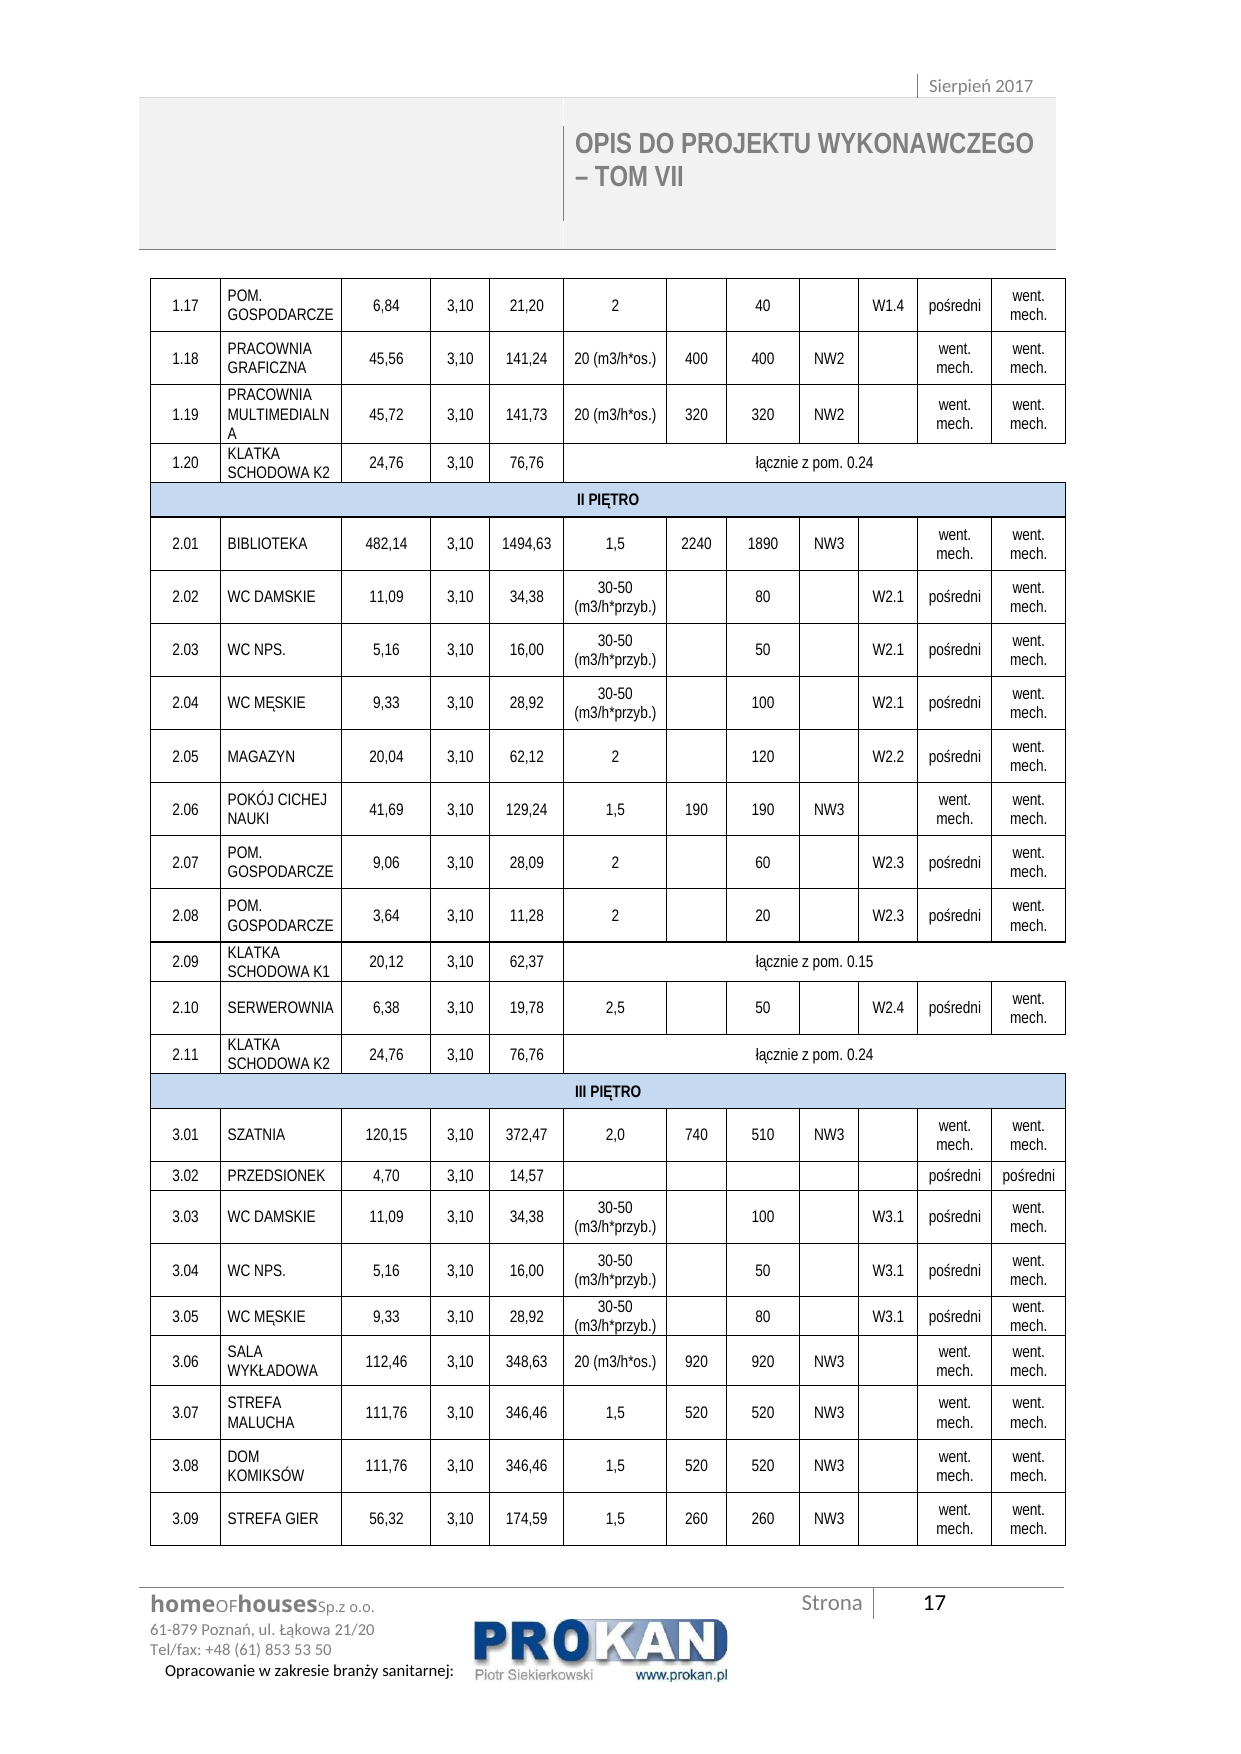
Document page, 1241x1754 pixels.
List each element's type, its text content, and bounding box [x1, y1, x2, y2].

table_cell 16,00 [490, 624, 563, 676]
table_cell [800, 571, 858, 623]
table_cell 11,09 [342, 571, 430, 623]
table_cell pośredni [918, 624, 991, 676]
table_cell 111,76 [342, 1440, 430, 1492]
table_cell W2.1 [859, 571, 917, 623]
table_cell 1494,63 [490, 518, 563, 569]
table_cell [667, 889, 726, 941]
table_cell SALA WYKŁADOWA [221, 1336, 341, 1385]
table_cell 45,72 [342, 385, 430, 443]
table_cell 24,76 [342, 1035, 430, 1073]
table_cell POM. GOSPODARCZE [221, 279, 341, 331]
table_cell [667, 571, 726, 623]
table_cell 76,76 [490, 444, 563, 482]
table_cell 3,10 [431, 571, 489, 623]
table_cell 3,10 [431, 677, 489, 729]
table_cell 21,20 [490, 279, 563, 331]
table_cell 3.03 [151, 1191, 220, 1243]
table_cell 111,76 [342, 1386, 430, 1438]
table_cell 348,63 [490, 1336, 563, 1385]
table_cell 260 [727, 1493, 799, 1545]
table_cell 50 [727, 1244, 799, 1296]
table_cell pośredni [918, 1162, 991, 1190]
table_cell PRZEDSIONEK [221, 1162, 341, 1190]
table_cell went. mech. [992, 783, 1065, 835]
table_cell 20 (m3/h*os.) [564, 385, 666, 443]
table_cell 190 [727, 783, 799, 835]
table_cell [859, 1440, 917, 1492]
table_cell 100 [727, 1191, 799, 1243]
table_cell 62,12 [490, 730, 563, 782]
table_cell 372,47 [490, 1109, 563, 1161]
table_cell went. mech. [992, 571, 1065, 623]
table_cell 14,57 [490, 1162, 563, 1190]
table_cell 80 [727, 1297, 799, 1335]
table_cell 129,24 [490, 783, 563, 835]
table_cell went. mech. [992, 1297, 1065, 1335]
table_cell NW3 [800, 1493, 858, 1545]
table_cell NW3 [800, 1440, 858, 1492]
table_cell 3,10 [431, 1244, 489, 1296]
table_cell WC NPS. [221, 1244, 341, 1296]
table_cell 56,32 [342, 1493, 430, 1545]
table_cell [859, 385, 917, 443]
table_cell [667, 982, 726, 1034]
table_cell [564, 1162, 666, 1190]
table_cell 320 [727, 385, 799, 443]
table_cell pośredni [992, 1162, 1065, 1190]
table_cell PRACOWNIA MULTIMEDIALNA [221, 385, 341, 443]
table_cell 2.03 [151, 624, 220, 676]
table_cell went. mech. [918, 1336, 991, 1385]
table_cell 3,10 [431, 1035, 489, 1073]
table_cell 1.20 [151, 444, 220, 482]
table_cell pośredni [918, 730, 991, 782]
table_cell W2.1 [859, 624, 917, 676]
table_cell 2 [564, 889, 666, 941]
table_cell [727, 1162, 799, 1190]
table_cell NW3 [800, 1386, 858, 1438]
table_cell 141,73 [490, 385, 563, 443]
table_cell 80 [727, 571, 799, 623]
table_cell went. mech. [992, 836, 1065, 888]
table_cell 920 [667, 1336, 726, 1385]
table_cell 120,15 [342, 1109, 430, 1161]
table_cell 3,10 [431, 783, 489, 835]
table_cell 9,33 [342, 677, 430, 729]
table_cell pośredni [918, 1244, 991, 1296]
table_cell 320 [667, 385, 726, 443]
table_cell 60 [727, 836, 799, 888]
table_cell went. mech. [992, 1336, 1065, 1385]
table_cell 50 [727, 982, 799, 1034]
table_cell 3,10 [431, 518, 489, 569]
table_cell 3,10 [431, 1297, 489, 1335]
table_cell [859, 518, 917, 569]
table_cell II PIĘTRO [151, 483, 1065, 516]
table_cell went. mech. [918, 518, 991, 569]
table_cell NW3 [800, 518, 858, 569]
table_cell 3,10 [431, 279, 489, 331]
table_cell 400 [667, 332, 726, 384]
table_cell WC NPS. [221, 624, 341, 676]
table_cell 346,46 [490, 1386, 563, 1438]
table_cell NW2 [800, 332, 858, 384]
table_cell 1.19 [151, 385, 220, 443]
table_cell BIBLIOTEKA [221, 518, 341, 569]
table_cell NW2 [800, 385, 858, 443]
table_cell 3.06 [151, 1336, 220, 1385]
table_cell 34,38 [490, 571, 563, 623]
table_cell STREFA GIER [221, 1493, 341, 1545]
table_cell [859, 1336, 917, 1385]
table_cell 3,10 [431, 1440, 489, 1492]
table_cell pośredni [918, 982, 991, 1034]
table_cell POM. GOSPODARCZE [221, 836, 341, 888]
table_cell 2.07 [151, 836, 220, 888]
table_cell [667, 279, 726, 331]
table_cell 20 [727, 889, 799, 941]
table_cell [667, 1191, 726, 1243]
table_cell 120 [727, 730, 799, 782]
table_cell 16,00 [490, 1244, 563, 1296]
table_cell 2.10 [151, 982, 220, 1034]
table_cell [667, 836, 726, 888]
table_cell went. mech. [992, 982, 1065, 1034]
table_cell [667, 677, 726, 729]
table_cell 2.05 [151, 730, 220, 782]
table_cell [667, 1162, 726, 1190]
table_cell 20 (m3/h*os.) [564, 332, 666, 384]
table_cell POM. GOSPODARCZE [221, 889, 341, 941]
table_cell 45,56 [342, 332, 430, 384]
table_cell went. mech. [992, 889, 1065, 941]
table_cell W2.4 [859, 982, 917, 1034]
table_cell 9,06 [342, 836, 430, 888]
table_cell 520 [727, 1386, 799, 1438]
table_cell 3,10 [431, 1493, 489, 1545]
table_cell 20,04 [342, 730, 430, 782]
table_cell [800, 1297, 858, 1335]
table_cell 3.02 [151, 1162, 220, 1190]
table_cell went. mech. [992, 332, 1065, 384]
table_cell 174,59 [490, 1493, 563, 1545]
table_cell [859, 1493, 917, 1545]
table_cell MAGAZYN [221, 730, 341, 782]
table_cell [859, 332, 917, 384]
table_cell NW3 [800, 783, 858, 835]
table_cell 1,5 [564, 1386, 666, 1438]
table_cell went. mech. [918, 1493, 991, 1545]
table_cell 30-50 (m3/h*przyb.) [564, 624, 666, 676]
table_cell [667, 1244, 726, 1296]
table_cell 50 [727, 624, 799, 676]
table_cell 3,10 [431, 943, 489, 981]
table_cell 3.09 [151, 1493, 220, 1545]
table_cell 482,14 [342, 518, 430, 569]
table_cell 2,5 [564, 982, 666, 1034]
table_cell went. mech. [992, 1109, 1065, 1161]
table_cell [800, 982, 858, 1034]
table_cell POKÓJ CICHEJ NAUKI [221, 783, 341, 835]
table_cell 3.01 [151, 1109, 220, 1161]
table_cell went. mech. [992, 1244, 1065, 1296]
table_cell WC DAMSKIE [221, 1191, 341, 1243]
table_cell W2.3 [859, 889, 917, 941]
table_cell 5,16 [342, 1244, 430, 1296]
table_cell 6,38 [342, 982, 430, 1034]
table_cell 3,10 [431, 1109, 489, 1161]
table_cell 2 [564, 279, 666, 331]
table_cell 2 [564, 836, 666, 888]
table_cell 520 [667, 1440, 726, 1492]
table_cell went. mech. [918, 1386, 991, 1438]
table_cell 3,10 [431, 1191, 489, 1243]
table_cell 3,10 [431, 444, 489, 482]
table_cell 3,64 [342, 889, 430, 941]
table_cell 3,10 [431, 1162, 489, 1190]
table_cell 3,10 [431, 385, 489, 443]
table_cell [800, 836, 858, 888]
table_cell [859, 1386, 917, 1438]
table_cell pośredni [918, 1191, 991, 1243]
table_cell 3,10 [431, 1336, 489, 1385]
table_cell went. mech. [992, 518, 1065, 569]
table_cell łącznie z pom. 0.15 [564, 943, 1066, 981]
table_cell 740 [667, 1109, 726, 1161]
table_cell 346,46 [490, 1440, 563, 1492]
table_cell 2.09 [151, 943, 220, 981]
table_cell pośredni [918, 836, 991, 888]
table_cell [667, 1297, 726, 1335]
table_cell 2,0 [564, 1109, 666, 1161]
table_cell 9,33 [342, 1297, 430, 1335]
table_cell went. mech. [992, 730, 1065, 782]
table_cell W2.3 [859, 836, 917, 888]
table_cell 920 [727, 1336, 799, 1385]
table_cell 3,10 [431, 332, 489, 384]
picture [473, 1619, 728, 1682]
table_cell 2.01 [151, 518, 220, 569]
table_cell 40 [727, 279, 799, 331]
table_cell KLATKA SCHODOWA K1 [221, 943, 341, 981]
table_cell 20,12 [342, 943, 430, 981]
table_cell 3,10 [431, 889, 489, 941]
table_cell [800, 279, 858, 331]
table_cell went. mech. [992, 1440, 1065, 1492]
table_cell 34,38 [490, 1191, 563, 1243]
table_cell 62,37 [490, 943, 563, 981]
table_cell pośredni [918, 1297, 991, 1335]
table_cell 5,16 [342, 624, 430, 676]
table_cell KLATKA SCHODOWA K2 [221, 1035, 341, 1073]
table_cell łącznie z pom. 0.24 [564, 1035, 1066, 1073]
table_cell 2240 [667, 518, 726, 569]
table_cell 400 [727, 332, 799, 384]
table_cell [667, 730, 726, 782]
table_cell 2.11 [151, 1035, 220, 1073]
table_cell 6,84 [342, 279, 430, 331]
table_cell 190 [667, 783, 726, 835]
table_cell went. mech. [918, 1109, 991, 1161]
table_cell 2.02 [151, 571, 220, 623]
table_cell [800, 1244, 858, 1296]
table_cell 510 [727, 1109, 799, 1161]
table_cell W3.1 [859, 1191, 917, 1243]
table_cell 1,5 [564, 518, 666, 569]
table_cell went. mech. [918, 783, 991, 835]
table_cell 2.04 [151, 677, 220, 729]
table_cell W1.4 [859, 279, 917, 331]
table_cell [800, 1191, 858, 1243]
table_cell 3,10 [431, 730, 489, 782]
table_cell PRACOWNIA GRAFICZNA [221, 332, 341, 384]
table_cell [800, 1162, 858, 1190]
table_cell [859, 1162, 917, 1190]
table_cell NW3 [800, 1336, 858, 1385]
table_cell 1890 [727, 518, 799, 569]
table_cell [800, 889, 858, 941]
table_cell went. mech. [992, 1386, 1065, 1438]
table_cell 141,24 [490, 332, 563, 384]
table_cell 20 (m3/h*os.) [564, 1336, 666, 1385]
table_cell 24,76 [342, 444, 430, 482]
table_cell went. mech. [992, 279, 1065, 331]
table_cell 4,70 [342, 1162, 430, 1190]
table_cell III PIĘTRO [151, 1074, 1065, 1108]
table_cell W2.1 [859, 677, 917, 729]
table_cell W3.1 [859, 1297, 917, 1335]
table_cell W3.1 [859, 1244, 917, 1296]
table_cell 2.08 [151, 889, 220, 941]
table_cell 30-50 (m3/h*przyb.) [564, 1191, 666, 1243]
table_cell went. mech. [992, 1493, 1065, 1545]
table_cell went. mech. [992, 677, 1065, 729]
table_cell pośredni [918, 279, 991, 331]
table_cell 30-50 (m3/h*przyb.) [564, 571, 666, 623]
table_cell went. mech. [918, 1440, 991, 1492]
table_cell 30-50 (m3/h*przyb.) [564, 1297, 666, 1335]
table_cell SZATNIA [221, 1109, 341, 1161]
table_cell 28,09 [490, 836, 563, 888]
table_cell 30-50 (m3/h*przyb.) [564, 1244, 666, 1296]
table_cell 1.17 [151, 279, 220, 331]
table_cell 28,92 [490, 677, 563, 729]
table_cell 520 [727, 1440, 799, 1492]
table_cell 11,28 [490, 889, 563, 941]
table_cell 1,5 [564, 1440, 666, 1492]
table_cell 3,10 [431, 836, 489, 888]
table_cell 19,78 [490, 982, 563, 1034]
table_cell 112,46 [342, 1336, 430, 1385]
table_cell 3.04 [151, 1244, 220, 1296]
table_cell pośredni [918, 677, 991, 729]
table_cell [800, 730, 858, 782]
table_cell KLATKA SCHODOWA K2 [221, 444, 341, 482]
table_cell [859, 1109, 917, 1161]
table_cell pośredni [918, 571, 991, 623]
table_cell went. mech. [992, 385, 1065, 443]
table_cell went. mech. [918, 332, 991, 384]
table_cell WC MĘSKIE [221, 677, 341, 729]
table_cell 3.08 [151, 1440, 220, 1492]
table_cell łącznie z pom. 0.24 [564, 444, 1066, 482]
table_cell 3,10 [431, 1386, 489, 1438]
table_cell DOM KOMIKSÓW [221, 1440, 341, 1492]
table_cell 3.05 [151, 1297, 220, 1335]
table_cell W2.2 [859, 730, 917, 782]
table_cell went. mech. [992, 624, 1065, 676]
table_cell 2 [564, 730, 666, 782]
table_cell [800, 677, 858, 729]
table_cell 100 [727, 677, 799, 729]
table_cell NW3 [800, 1109, 858, 1161]
table_cell 1,5 [564, 1493, 666, 1545]
table_cell WC DAMSKIE [221, 571, 341, 623]
table_cell 260 [667, 1493, 726, 1545]
table_cell [859, 783, 917, 835]
table_cell 28,92 [490, 1297, 563, 1335]
table_cell 3,10 [431, 624, 489, 676]
table_cell STREFA MALUCHA [221, 1386, 341, 1438]
table_cell WC MĘSKIE [221, 1297, 341, 1335]
table_cell 2.06 [151, 783, 220, 835]
table_cell went. mech. [918, 385, 991, 443]
table_cell went. mech. [992, 1191, 1065, 1243]
table_cell SERWEROWNIA [221, 982, 341, 1034]
table_cell 3.07 [151, 1386, 220, 1438]
table_cell 1.18 [151, 332, 220, 384]
table_cell [800, 624, 858, 676]
table_cell 41,69 [342, 783, 430, 835]
table_cell 3,10 [431, 982, 489, 1034]
table_cell [667, 624, 726, 676]
table_cell 520 [667, 1386, 726, 1438]
table_cell 11,09 [342, 1191, 430, 1243]
table_cell pośredni [918, 889, 991, 941]
table_cell 30-50 (m3/h*przyb.) [564, 677, 666, 729]
table_cell 1,5 [564, 783, 666, 835]
table_cell 76,76 [490, 1035, 563, 1073]
